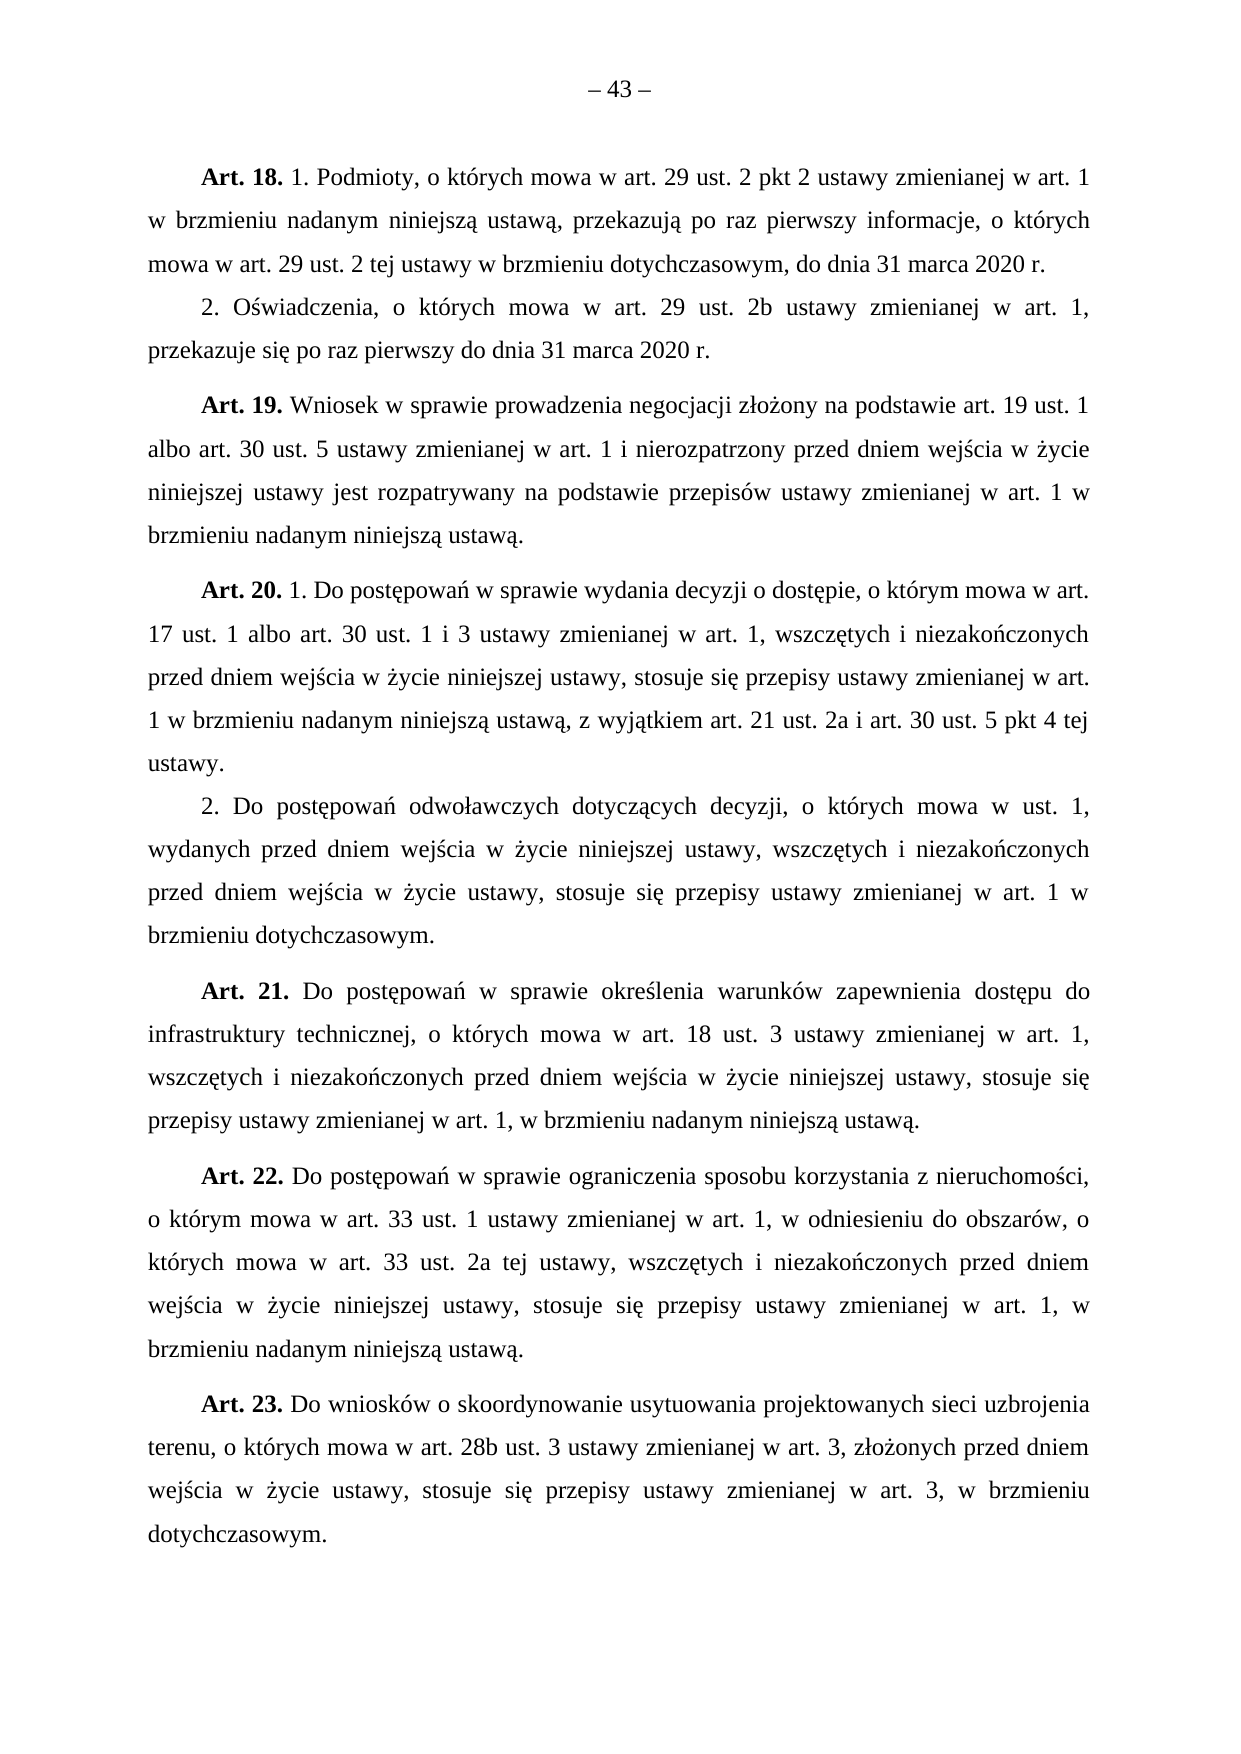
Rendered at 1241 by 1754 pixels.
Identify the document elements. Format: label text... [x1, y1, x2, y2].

text Art. 20. 1. Do postępowań w sprawie wydania decyzji o dostępie, o którym mowa w art. 17 ust. 1 albo art. 30 ust. 1 i 3 ustawy zmienianej w art. 1, wszczętych i niezakończonych przed dniem wejścia w życie niniejszej ustawy, stosuje się przepisy ustawy zmienianej w art. 1 w brzmieniu nadanym niniejszą ustawą, z wyjątkiem art. 21 ust. 2a i art. 30 ust. 5 pkt 4 tej ustawy. [148, 576, 1091, 777]
text Art. 18. 1. Podmioty, o których mowa w art. 29 ust. 2 pkt 2 ustawy zmienianej w art. 1 w brzmieniu nadanym niniejszą ustawą, przekazują po raz pierwszy informacje, o których mowa w art. 29 ust. 2 tej ustawy w brzmieniu dotychczasowym, do dnia 31 marca 2020 r. [148, 162, 1091, 277]
text Art. 22. Do postępowań w sprawie ograniczenia sposobu korzystania z nieruchomości, o którym mowa w art. 33 ust. 1 ustawy zmienianej w art. 1, w odniesieniu do obszarów, o których mowa w art. 33 ust. 2a tej ustawy, wszczętych i niezakończonych przed dniem wejścia w życie niniejszej ustawy, stosuje się przepisy ustawy zmienianej w art. 1, w brzmieniu nadanym niniejszą ustawą. [148, 1161, 1091, 1362]
text Art. 21. Do postępowań w sprawie określenia warunków zapewnienia dostępu do infrastruktury technicznej, o których mowa w art. 18 ust. 3 ustawy zmienianej w art. 1, wszczętych i niezakończonych przed dniem wejścia w życie niniejszej ustawy, stosuje się przepisy ustawy zmienianej w art. 1, w brzmieniu nadanym niniejszą ustawą. [148, 976, 1091, 1134]
text 2. Do postępowań odwoławczych dotyczących decyzji, o których mowa w ust. 1, wydanych przed dniem wejścia w życie niniejszej ustawy, wszczętych i niezakończonych przed dniem wejścia w życie ustawy, stosuje się przepisy ustawy zmienianej w art. 1 w brzmieniu dotychczasowym. [148, 791, 1091, 949]
text 2. Oświadczenia, o których mowa w art. 29 ust. 2b ustawy zmienianej w art. 1, przekazuje się po raz pierwszy do dnia 31 marca 2020 r. [148, 292, 1091, 364]
text Art. 23. Do wniosków o skoordynowanie usytuowania projektowanych sieci uzbrojenia terenu, o których mowa w art. 28b ust. 3 ustawy zmienianej w art. 3, złożonych przed dniem wejścia w życie ustawy, stosuje się przepisy ustawy zmienianej w art. 3, w brzmieniu dotychczasowym. [148, 1389, 1091, 1547]
text Art. 19. Wniosek w sprawie prowadzenia negocjacji złożony na podstawie art. 19 ust. 1 albo art. 30 ust. 5 ustawy zmienianej w art. 1 i nierozpatrzony przed dniem wejścia w życie niniejszej ustawy jest rozpatrywany na podstawie przepisów ustawy zmienianej w art. 1 w brzmieniu nadanym niniejszą ustawą. [148, 391, 1091, 549]
